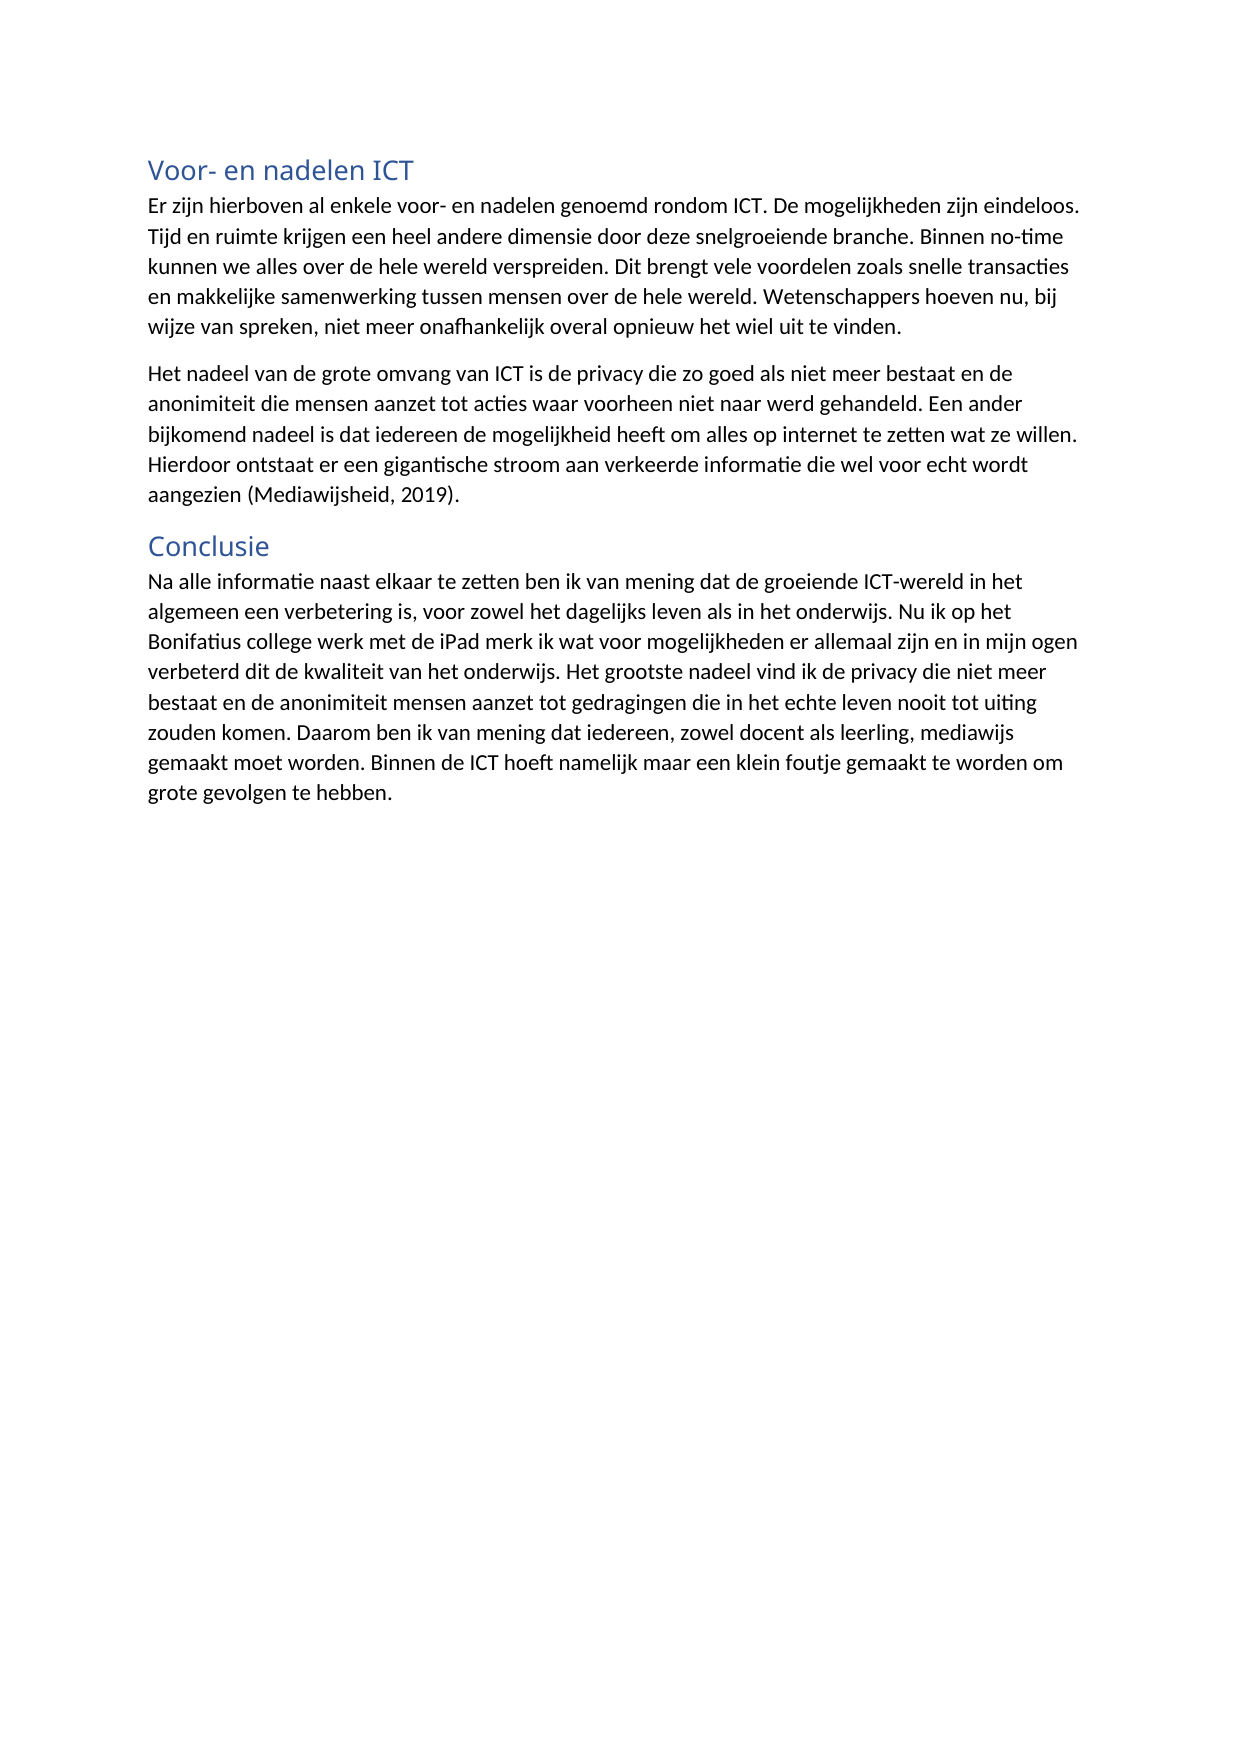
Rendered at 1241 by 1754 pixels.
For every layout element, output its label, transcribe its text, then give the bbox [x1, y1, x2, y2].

subtitle Voor- en nadelen ICT [148, 152, 1093, 189]
text Na alle informatie naast elkaar te zetten ben ik van mening dat de groeiende ICT-wereld in het algemeen een verbetering is, voor zowel het dagelijks leven als in het onderwijs. Nu ik op het Bonifatius college werk met de iPad merk ik wat voor mogelijkheden er allemaal zijn en in mijn ogen verbeterd dit de kwaliteit van het onderwijs. Het grootste nadeel vind ik de privacy die niet meer bestaat en de anonimiteit mensen aanzet tot gedragingen die in het echte leven nooit tot uiting zouden komen. Daarom ben ik van mening dat iedereen, zowel docent als leerling, mediawijs gemaakt moet worden. Binnen de ICT hoeft namelijk maar een klein foutje gemaakt te worden om grote gevolgen te hebben. [148, 567, 1093, 806]
subtitle Conclusie [148, 527, 1093, 564]
text Er zijn hierboven al enkele voor- en nadelen genoemd rondom ICT. De mogelijkheden zijn eindeloos. Tijd en ruimte krijgen een heel andere dimensie door deze snelgroeiende branche. Binnen no-time kunnen we alles over de hele wereld verspreiden. Dit brengt vele voordelen zoals snelle transacties en makkelijke samenwerking tussen mensen over de hele wereld. Wetenschappers hoeven nu, bij wijze van spreken, niet meer onafhankelijk overal opnieuw het wiel uit te vinden. [148, 192, 1093, 340]
text Het nadeel van de grote omvang van ICT is de privacy die zo goed als niet meer bestaat en de anonimiteit die mensen aanzet tot acties waar voorheen niet naar werd gehandeld. Een ander bijkomend nadeel is dat iedereen de mogelijkheid heeft om alles op internet te zetten wat ze willen. Hierdoor ontstaat er een gigantische stroom aan verkeerde informatie die wel voor echt wordt aangezien. [148, 359, 1093, 508]
